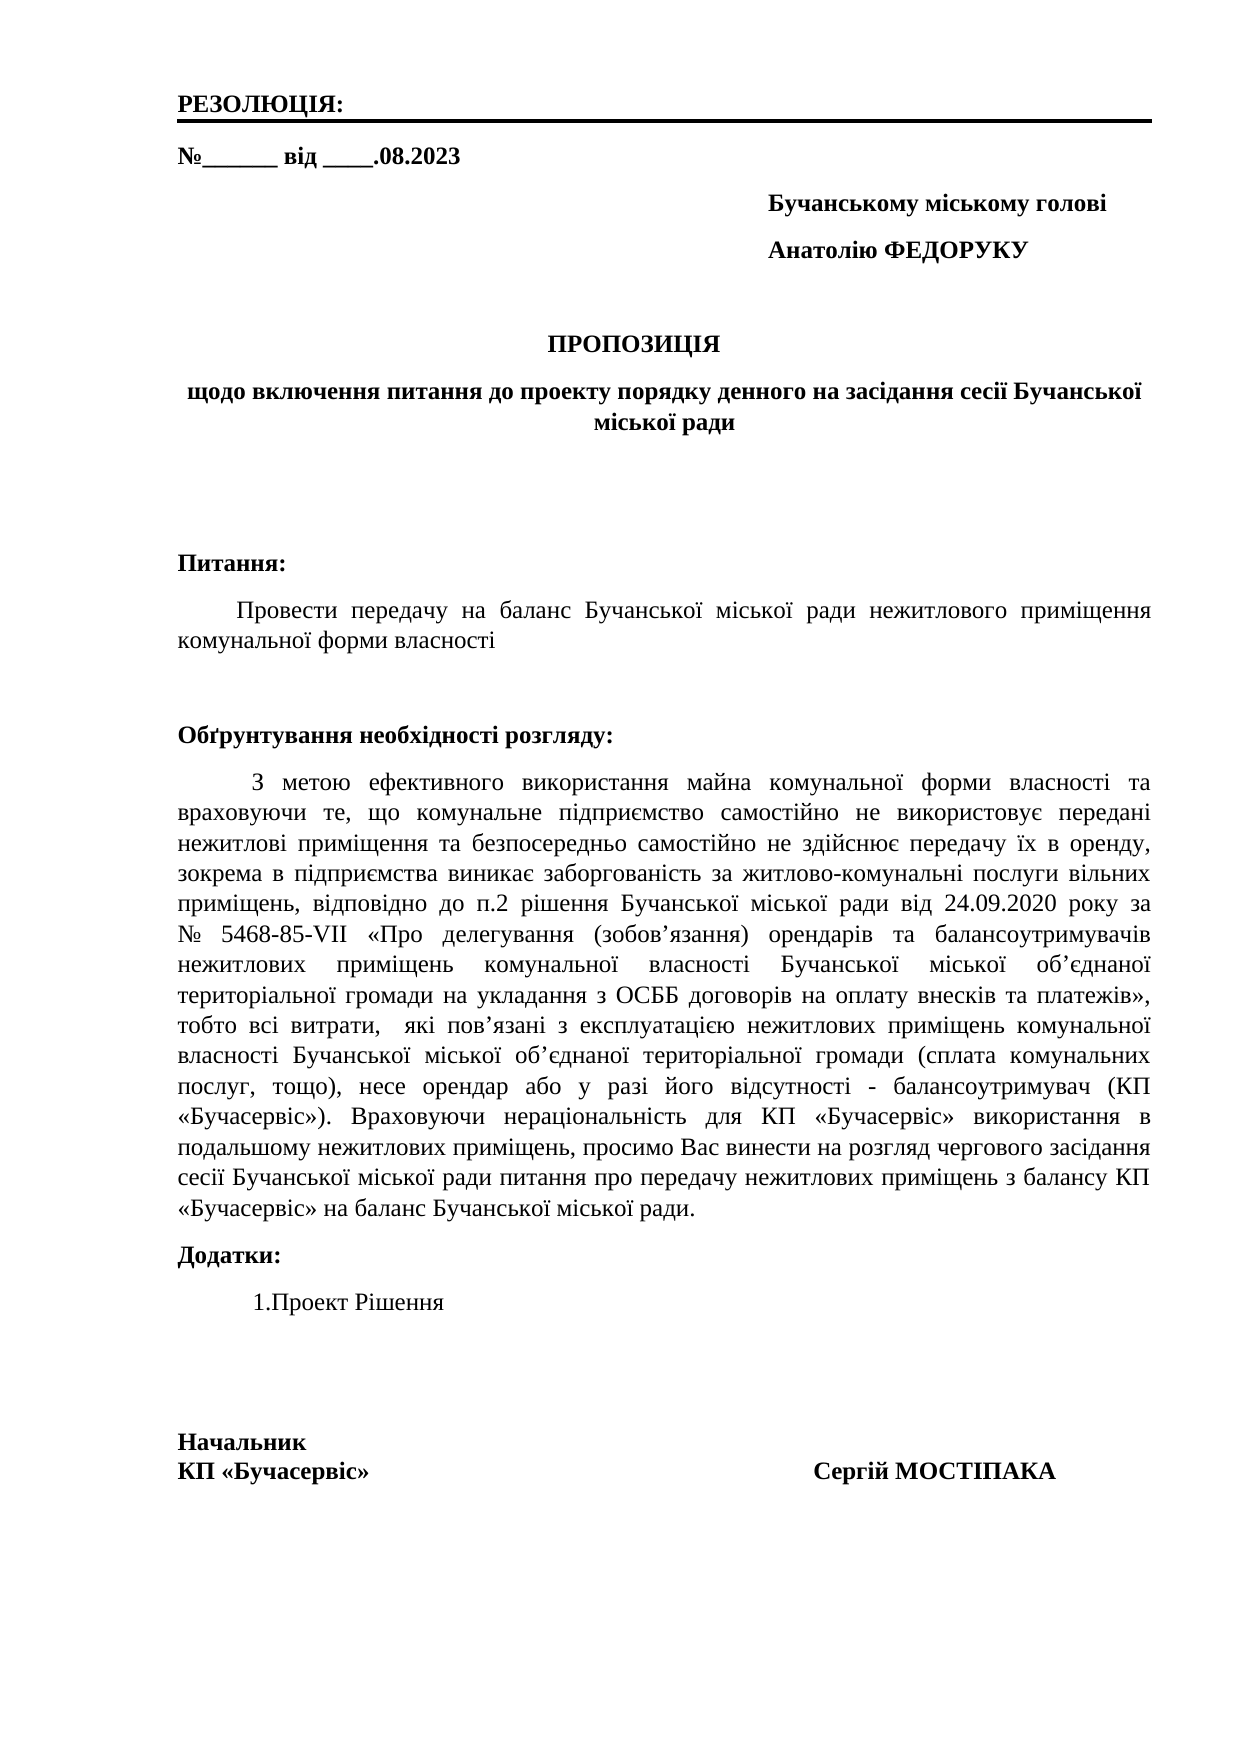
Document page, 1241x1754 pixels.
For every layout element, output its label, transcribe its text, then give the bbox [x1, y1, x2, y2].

text КП «Бучасервіс» Сергій МОСТІПАКА [177, 1456, 1152, 1485]
text ПРОПОЗИЦІЯ [177, 329, 1152, 358]
text №______ від ____.08.2023 [177, 141, 1152, 170]
text 1.Проект Рішення [177, 1287, 1152, 1316]
text РЕЗОЛЮЦІЯ: [177, 89, 1152, 119]
text Додатки: [177, 1240, 1152, 1268]
text Анатолію ФЕДОРУКУ [177, 235, 1152, 264]
text Бучанському міському голові [177, 188, 1152, 217]
text Обґрунтування необхідності розгляду: [177, 720, 1152, 748]
text Начальник [177, 1427, 1152, 1456]
text З метою ефективного використання майна комунальної форми власності та враховуючи те, що комунальне підприємство самостійно не використовує передані нежитлові приміщення та безпосередньо самостійно не здійснює передачу їх в оренду, зокрема в підприємства виникає заборгованість за житлово-комунальні послуги вільних приміщень, відповідно до п.2 рішення Бучанської міської ради від 24.09.2020 року за № 5468-85-VII «Про делегування (зобов’язання) орендарів та балансоутримувачів нежитлових приміщень комунальної власності Бучанської міської об’єднаної територіальної громади на укладання з ОСББ договорів на оплату внесків та платежів», тобто всі витрати, які пов’язані з експлуатацією нежитлових приміщень комунальної власності Бучанської міської об’єднаної територіальної громади (сплата комунальних послуг, тощо), несе орендар або у разі його відсутності - балансоутримувач (КП «Бучасервіс»). Враховуючи нераціональність для КП «Бучасервіс» використання в подальшому нежитлових приміщень, просимо Вас винести на розгляд чергового засідання сесії Бучанської міської ради питання про передачу нежитлових приміщень з балансу КП «Бучасервіс» на баланс Бучанської міської ради. [177, 767, 1152, 1221]
text Питання: [177, 548, 1152, 577]
text Провести передачу на баланс Бучанської міської ради нежитлового приміщення комунальної форми власності [177, 595, 1152, 654]
text щодо включення питання до проекту порядку денного на засідання сесії Бучанської міської ради [177, 376, 1152, 436]
